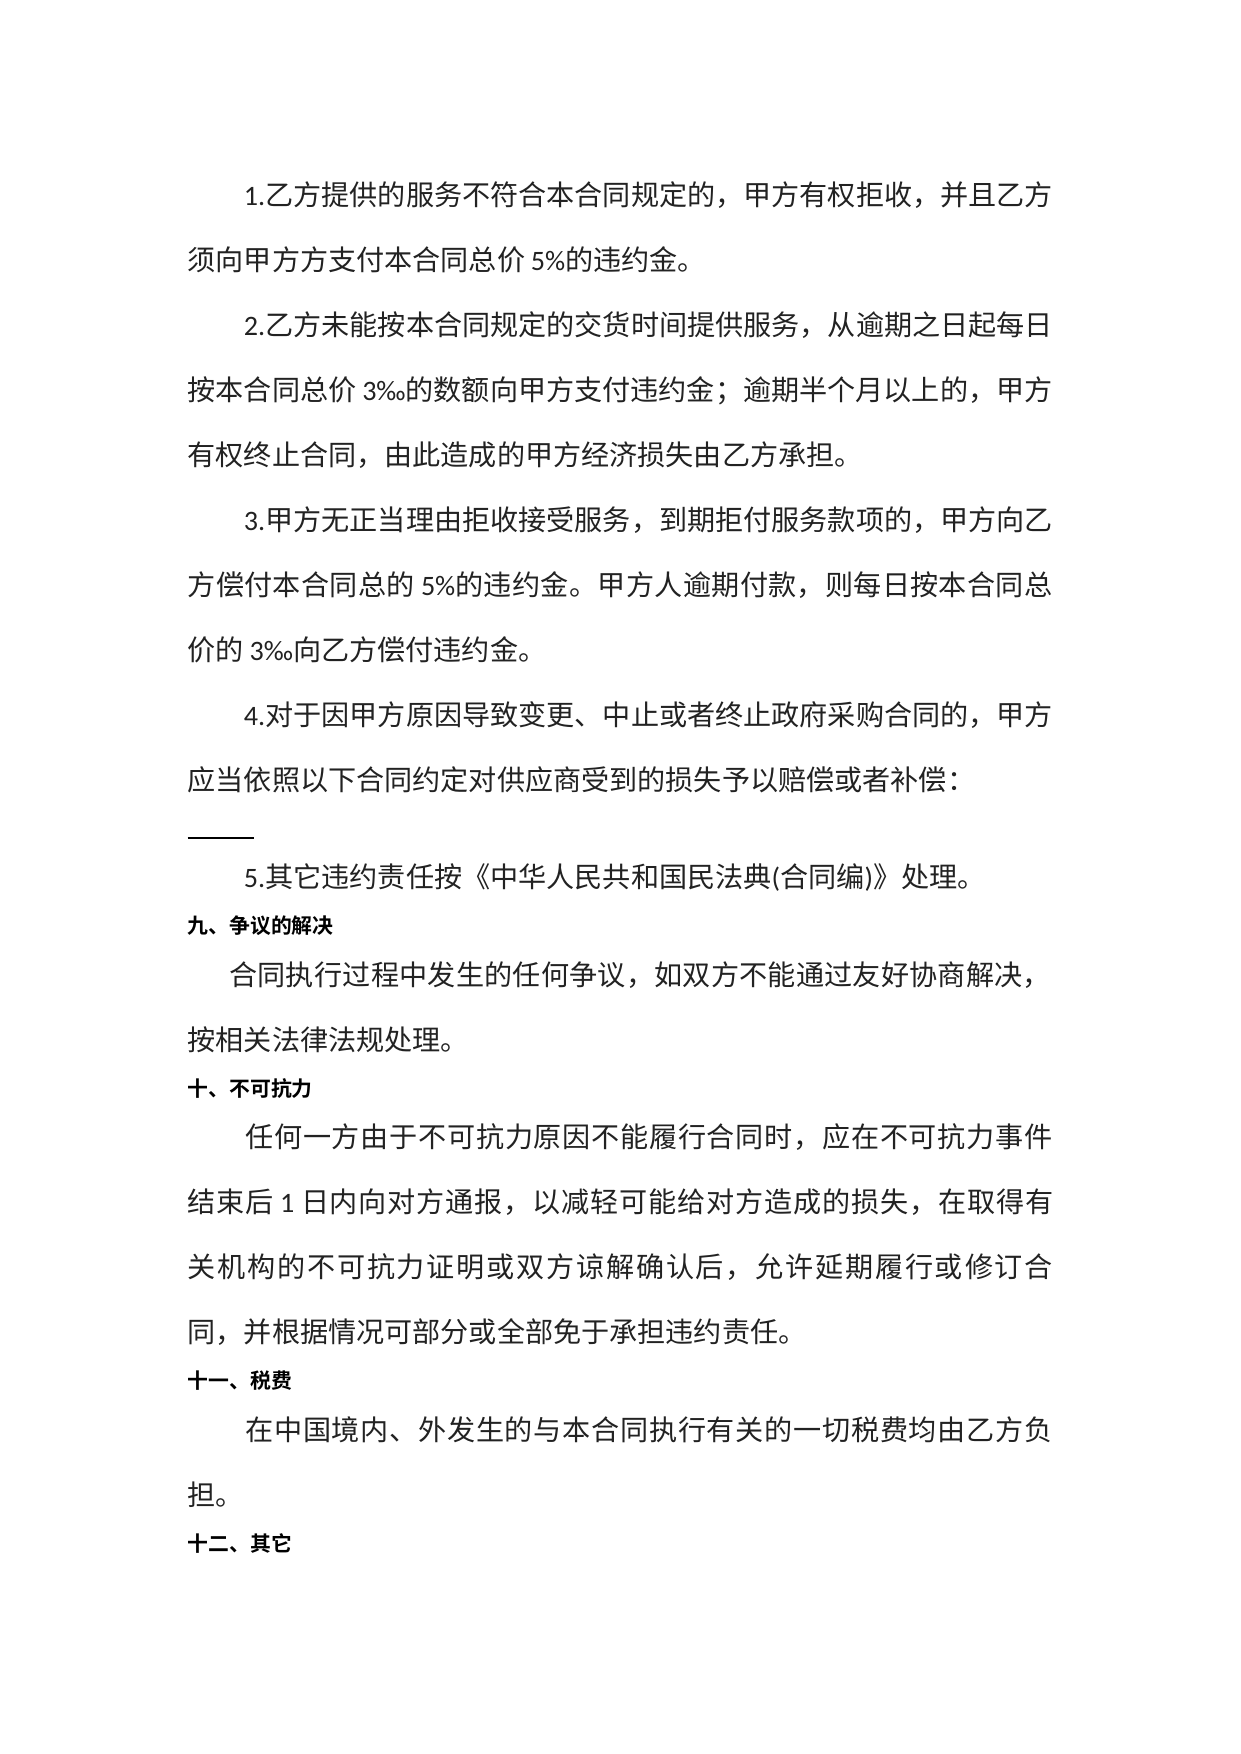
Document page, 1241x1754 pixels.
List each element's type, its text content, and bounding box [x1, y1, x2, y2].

text 九、争议的解决 [187, 909, 1053, 942]
text 1.乙方提供的服务不符合本合同规定的，甲方有权拒收，并且乙方须向甲方方支付本合同总价5%的违约金。 [187, 162, 1053, 292]
text 合同执行过程中发生的任何争议，如双方不能通过友好协商解决，按相关法律法规处理。 [187, 942, 1053, 1072]
text 3.甲方无正当理由拒收接受服务，到期拒付服务款项的，甲方向乙方偿付本合同总的5%的违约金。甲方人逾期付款，则每日按本合同总价的3‰向乙方偿付违约金。 [187, 487, 1053, 682]
text 十、不可抗力 [187, 1072, 1053, 1104]
text 任何一方由于不可抗力原因不能履行合同时，应在不可抗力事件结束后1日内向对方通报，以减轻可能给对方造成的损失，在取得有关机构的不可抗力证明或双方谅解确认后，允许延期履行或修订合同，并根据情况可部分或全部免于承担违约责任。 [187, 1104, 1053, 1364]
text 在中国境内、外发生的与本合同执行有关的一切税费均由乙方负担。 [187, 1397, 1053, 1527]
text 2.乙方未能按本合同规定的交货时间提供服务，从逾期之日起每日按本合同总价3‰的数额向甲方支付违约金；逾期半个月以上的，甲方有权终止合同，由此造成的甲方经济损失由乙方承担。 [187, 292, 1053, 487]
text 5.其它违约责任按《中华人民共和国民法典(合同编)》处理。 [187, 844, 1053, 909]
text 十一、税费 [187, 1364, 1053, 1397]
text 4.对于因甲方原因导致变更、中止或者终止政府采购合同的，甲方应当依照以下合同约定对供应商受到的损失予以赔偿或者补偿： [187, 682, 1053, 812]
text 十二、其它 [187, 1527, 1053, 1559]
